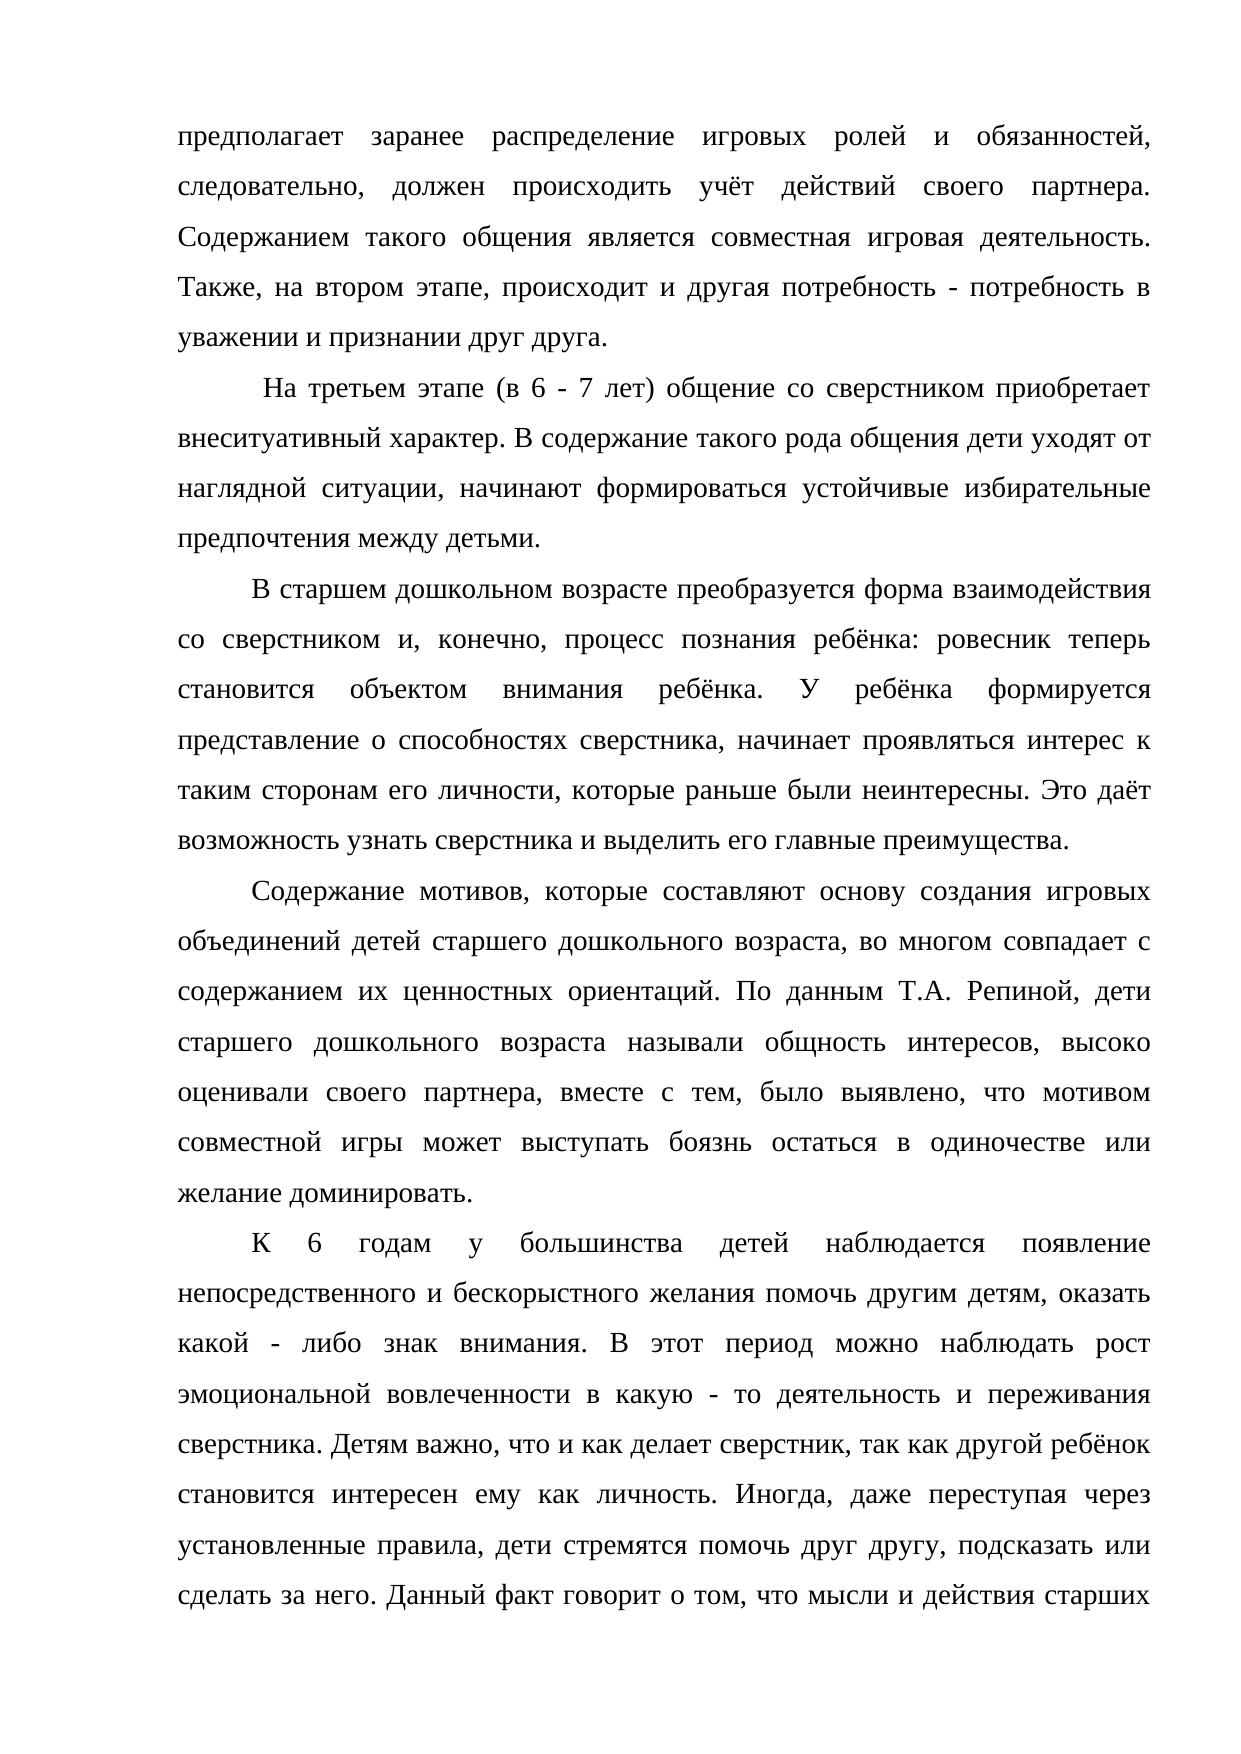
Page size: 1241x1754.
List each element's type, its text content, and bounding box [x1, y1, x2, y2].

text На третьем этапе (в 6 - 7 лет) общение со сверстником приобретает внеситуативный характер. В содержание такого рода общения дети уходят от наглядной ситуации, начинают формироваться устойчивые избирательные предпочтения между детьми. [177, 370, 1152, 554]
text В старшем дошкольном возрасте преобразуется форма взаимодействия со сверстником и, конечно, процесс познания ребёнка: ровесник теперь становится объектом внимания ребёнка. У ребёнка формируется представление о способностях сверстника, начинает проявляться интерес к таким сторонам его личности, которые раньше были неинтересны. Это даёт возможность узнать сверстника и выделить его главные преимущества. [177, 571, 1152, 856]
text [177, 1225, 1152, 1611]
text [177, 118, 1152, 353]
text Содержание мотивов, которые составляют основу создания игровых объединений детей старшего дошкольного возраста, во многом совпадает с содержанием их ценностных ориентаций. По данным Т.А. Репиной, дети старшего дошкольного возраста называли общность интересов, высоко оценивали своего партнера, вместе с тем, было выявлено, что мотивом совместной игры может выступать боязнь остаться в одиночестве или желание доминировать. [177, 873, 1152, 1208]
